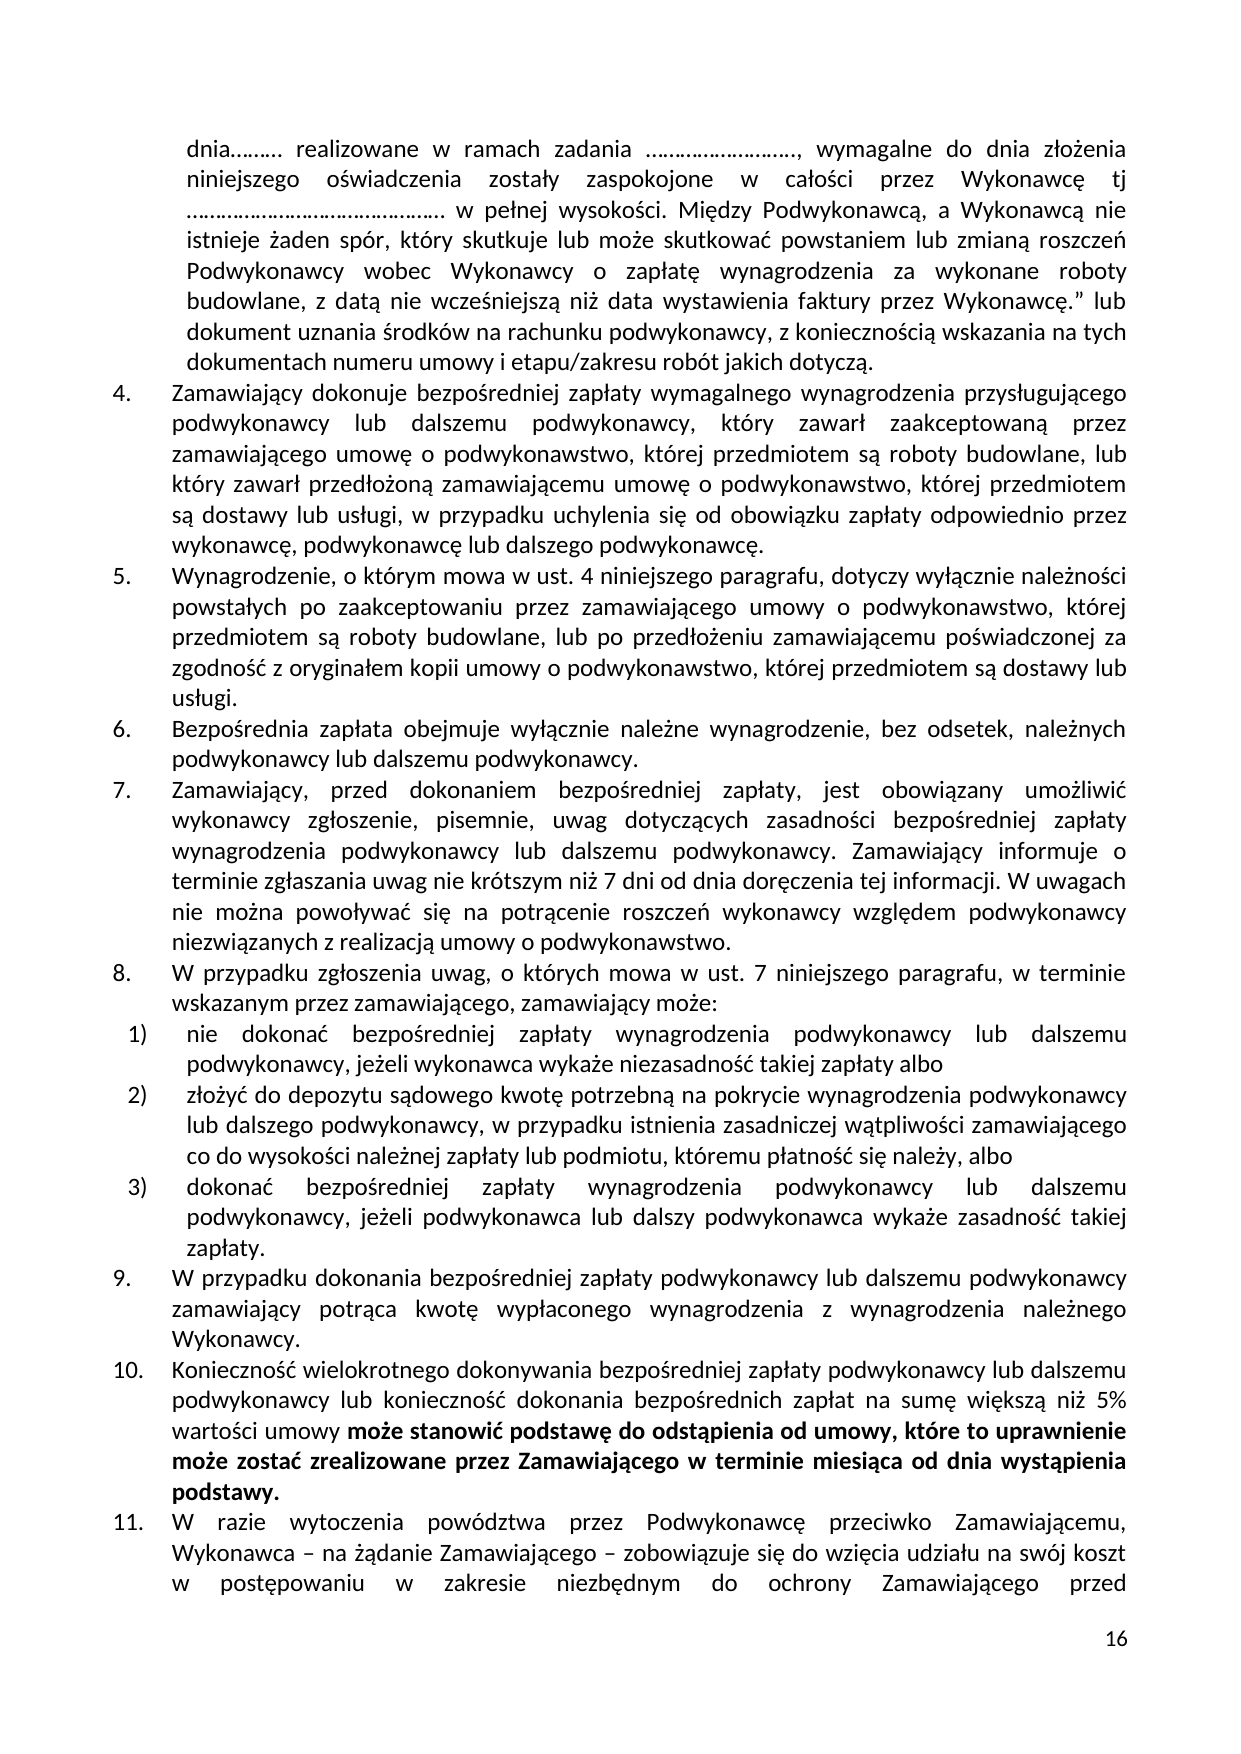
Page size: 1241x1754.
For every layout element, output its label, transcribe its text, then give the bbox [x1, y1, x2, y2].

list nie dokonać bezpośredniej zapłaty wynagrodzenia podwykonawcy lub dalszemu podwykonawcy, jeżeli wykonawca wykaże niezasadność takiej zapłaty albo [127, 1018, 1128, 1079]
list Wynagrodzenie, o którym mowa w ust. 4 niniejszego paragrafu, dotyczy wyłącznie należności powstałych po zaakceptowaniu przez zamawiającego umowy o podwykonawstwo, której przedmiotem są roboty budowlane, lub po przedłożeniu zamawiającemu poświadczonej za zgodność z oryginałem kopii umowy o podwykonawstwo, której przedmiotem są dostawy lub usługi. [112, 560, 1128, 713]
list Bezpośrednia zapłata obejmuje wyłącznie należne wynagrodzenie, bez odsetek, należnych podwykonawcy lub dalszemu podwykonawcy. [112, 713, 1128, 774]
list W przypadku dokonania bezpośredniej zapłaty podwykonawcy lub dalszemu podwykonawcy zamawiający potrąca kwotę wypłaconego wynagrodzenia z wynagrodzenia należnego Wykonawcy. [112, 1262, 1128, 1354]
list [112, 1506, 1128, 1598]
list Zamawiający, przed dokonaniem bezpośredniej zapłaty, jest obowiązany umożliwić wykonawcy zgłoszenie, pisemnie, uwag dotyczących zasadności bezpośredniej zapłaty wynagrodzenia podwykonawcy lub dalszemu podwykonawcy. Zamawiający informuje o terminie zgłaszania uwag nie krótszym niż 7 dni od dnia doręczenia tej informacji. W uwagach nie można powoływać się na potrącenie roszczeń wykonawcy względem podwykonawcy niezwiązanych z realizacją umowy o podwykonawstwo. [112, 774, 1128, 957]
list Konieczność wielokrotnego dokonywania bezpośredniej zapłaty podwykonawcy lub dalszemu podwykonawcy lub konieczność dokonania bezpośrednich zapłat na sumę większą niż 5% wartości umowy może stanowić podstawę do odstąpienia od umowy, które to uprawnienie może zostać zrealizowane przez Zamawiającego w terminie miesiąca od dnia wystąpienia podstawy. [112, 1354, 1128, 1506]
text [127, 133, 1128, 377]
list W przypadku zgłoszenia uwag, o których mowa w ust. 7 niniejszego paragrafu, w terminie wskazanym przez zamawiającego, zamawiający może: [112, 957, 1128, 1018]
list złożyć do depozytu sądowego kwotę potrzebną na pokrycie wynagrodzenia podwykonawcy lub dalszego podwykonawcy, w przypadku istnienia zasadniczej wątpliwości zamawiającego co do wysokości należnej zapłaty lub podmiotu, któremu płatność się należy, albo [127, 1079, 1128, 1171]
list Zamawiający dokonuje bezpośredniej zapłaty wymagalnego wynagrodzenia przysługującego podwykonawcy lub dalszemu podwykonawcy, który zawarł zaakceptowaną przez zamawiającego umowę o podwykonawstwo, której przedmiotem są roboty budowlane, lub który zawarł przedłożoną zamawiającemu umowę o podwykonawstwo, której przedmiotem są dostawy lub usługi, w przypadku uchylenia się od obowiązku zapłaty odpowiednio przez wykonawcę, podwykonawcę lub dalszego podwykonawcę. [112, 377, 1128, 560]
list dokonać bezpośredniej zapłaty wynagrodzenia podwykonawcy lub dalszemu podwykonawcy, jeżeli podwykonawca lub dalszy podwykonawca wykaże zasadność takiej zapłaty. [127, 1171, 1128, 1262]
